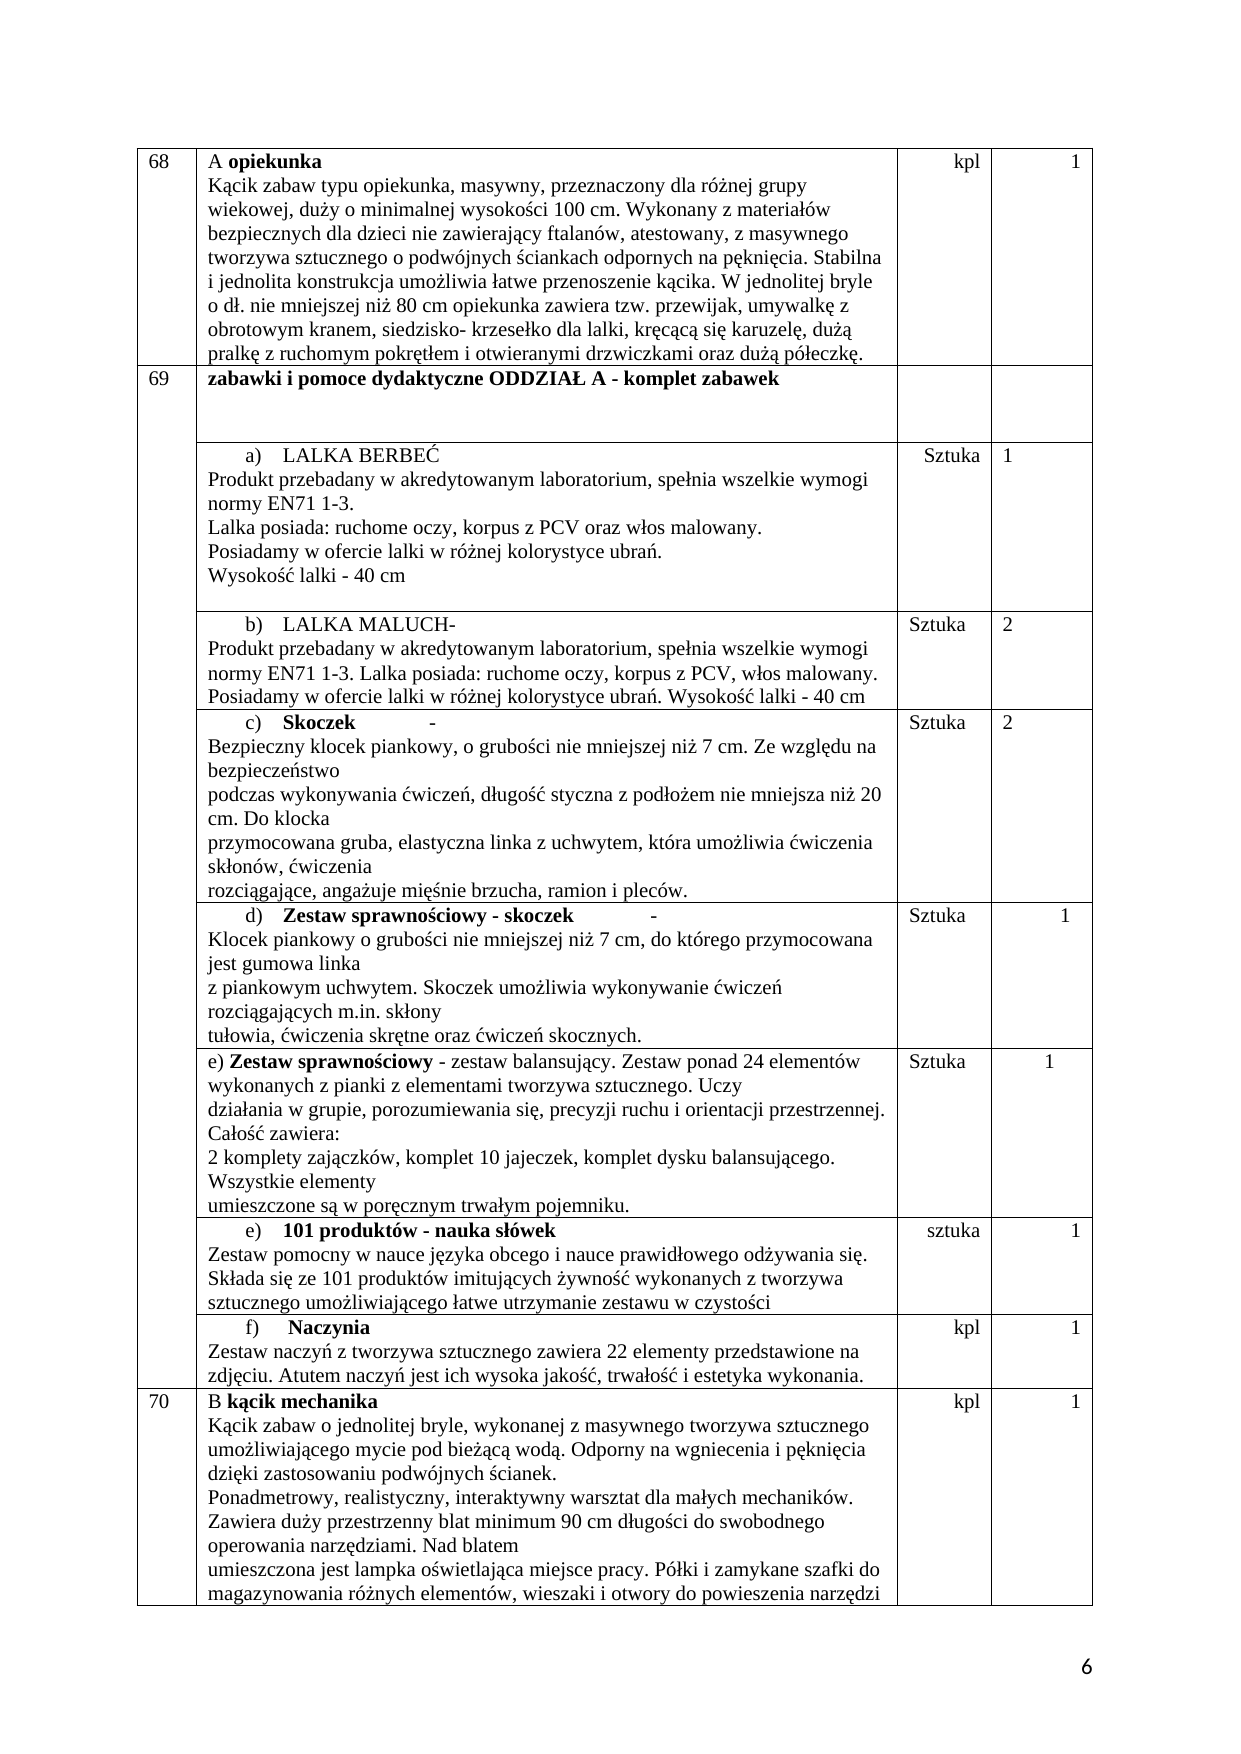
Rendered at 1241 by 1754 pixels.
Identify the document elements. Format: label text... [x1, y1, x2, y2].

table_cell Skoczek - Bezpieczny klocek piankowy, o grubości nie mniejszej niż 7 cm. Ze względu na bezpieczeństwo podczas wykonywania ćwiczeń, długość styczna z podłożem nie mniejsza niż 20 cm. Do klocka przymocowana gruba, elastyczna linka z uchwytem, która umożliwia ćwiczenia skłonów, ćwiczenia rozciągające, angażuje mięśnie brzucha, ramion i pleców. [197, 710, 897, 902]
table_cell Sztuka [898, 612, 991, 708]
table_cell Zestaw sprawnościowy - skoczek - Klocek piankowy o grubości nie mniejszej niż 7 cm, do którego przymocowana jest gumowa linka z piankowym uchwytem. Skoczek umożliwia wykonywanie ćwiczeń rozciągających m.in. skłony tułowia, ćwiczenia skrętne oraz ćwiczeń skocznych. [197, 903, 897, 1047]
table_cell zabawki i pomoce dydaktyczne ODDZIAŁ A - komplet zabawek [197, 366, 897, 442]
table_cell Sztuka [898, 1049, 991, 1217]
table_cell Sztuka [898, 710, 991, 902]
table_cell kpl [898, 1389, 991, 1605]
table_cell A opiekunka Kącik zabaw typu opiekunka, masywny, przeznaczony dla różnej grupy wiekowej, duży o minimalnej wysokości 100 cm. Wykonany z materiałów bezpiecznych dla dzieci nie zawierający ftalanów, atestowany, z masywnego tworzywa sztucznego o podwójnych ściankach odpornych na pęknięcia. Stabilna i jednolita konstrukcja umożliwia łatwe przenoszenie kącika. W jednolitej bryle o dł. nie mniejszej niż 80 cm opiekunka zawiera tzw. przewijak, umywalkę z obrotowym kranem, siedzisko- krzesełko dla lalki, kręcącą się karuzelę, dużą pralkę z ruchomym pokrętłem i otwieranymi drzwiczkami oraz dużą półeczkę. [197, 149, 897, 365]
table_cell 1 [992, 1389, 1092, 1605]
table_cell Sztuka [898, 903, 991, 1047]
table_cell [197, 1389, 897, 1605]
table_cell kpl [898, 1315, 991, 1387]
table_cell kpl [898, 149, 991, 365]
table_cell 1 [992, 1049, 1092, 1217]
table_cell 1 [992, 903, 1092, 1047]
table_cell 68 [138, 149, 196, 365]
table_cell 1 [992, 1218, 1092, 1314]
table_cell Sztuka [898, 443, 991, 611]
table_cell 2 [992, 612, 1092, 708]
table_cell 69 [138, 366, 196, 1387]
table_cell 1 [992, 443, 1092, 611]
table_cell e) Zestaw sprawnościowy - zestaw balansujący. Zestaw ponad 24 elementów wykonanych z pianki z elementami tworzywa sztucznego. Uczy działania w grupie, porozumiewania się, precyzji ruchu i orientacji przestrzennej. Całość zawiera: 2 komplety zajączków, komplet 10 jajeczek, komplet dysku balansującego. Wszystkie elementy umieszczone są w poręcznym trwałym pojemniku. [197, 1049, 897, 1217]
table_cell [898, 366, 991, 442]
table_cell 101 produktów - nauka słówek Zestaw pomocny w nauce języka obcego i nauce prawidłowego odżywania się. Składa się ze 101 produktów imitujących żywność wykonanych z tworzywa sztucznego umożliwiającego łatwe utrzymanie zestawu w czystości [197, 1218, 897, 1314]
table_cell 70 [138, 1389, 196, 1605]
table_cell LALKA MALUCH- Produkt przebadany w akredytowanym laboratorium, spełnia wszelkie wymogi normy EN71 1-3. Lalka posiada: ruchome oczy, korpus z PCV, włos malowany. Posiadamy w ofercie lalki w różnej kolorystyce ubrań. Wysokość lalki - 40 cm [197, 612, 897, 708]
table_cell [992, 366, 1092, 442]
table_cell Naczynia Zestaw naczyń z tworzywa sztucznego zawiera 22 elementy przedstawione na zdjęciu. Atutem naczyń jest ich wysoka jakość, trwałość i estetyka wykonania. [197, 1315, 897, 1387]
table_cell 1 [992, 149, 1092, 365]
table_cell 1 [992, 1315, 1092, 1387]
table_cell sztuka [898, 1218, 991, 1314]
table_cell LALKA BERBEĆ Produkt przebadany w akredytowanym laboratorium, spełnia wszelkie wymogi normy EN71 1-3. Lalka posiada: ruchome oczy, korpus z PCV oraz włos malowany. Posiadamy w ofercie lalki w różnej kolorystyce ubrań. Wysokość lalki - 40 cm [197, 443, 897, 611]
table_cell 2 [992, 710, 1092, 902]
